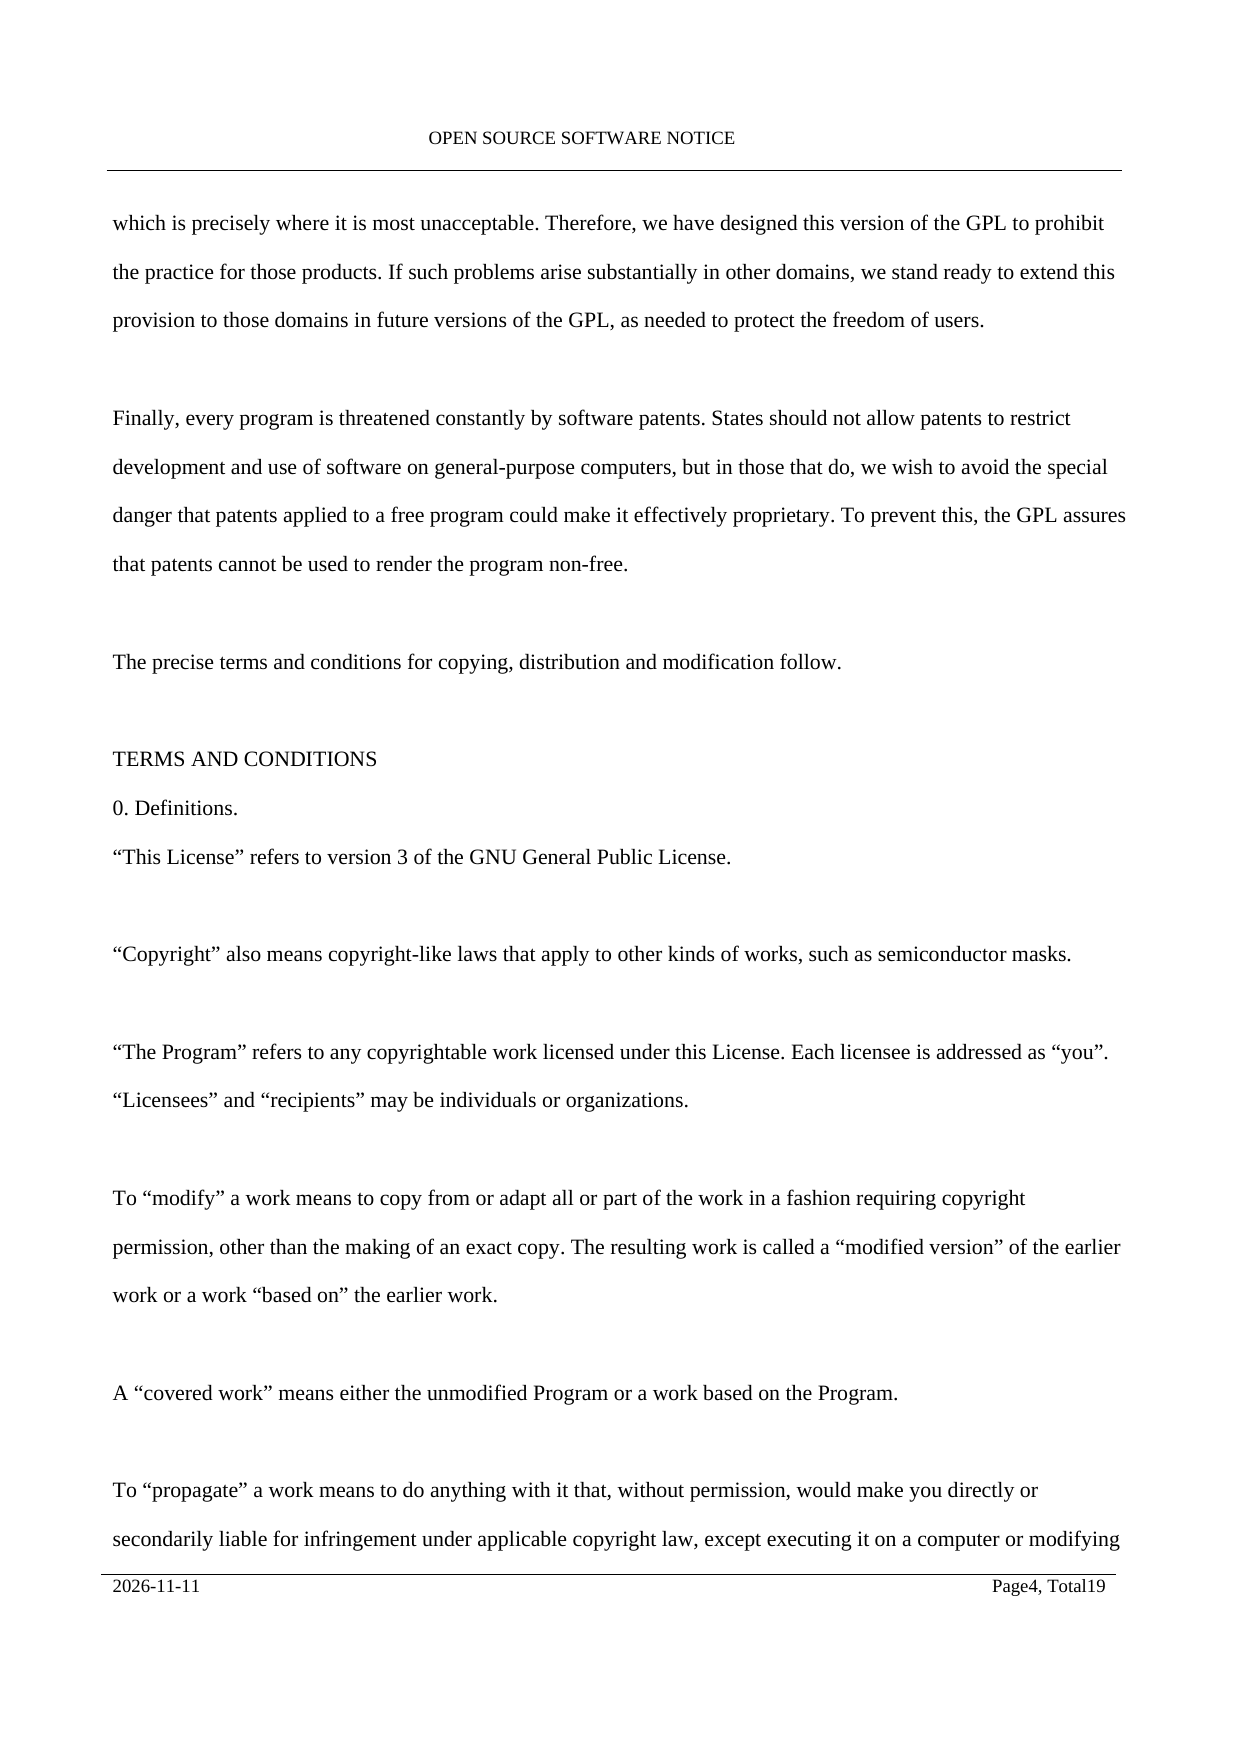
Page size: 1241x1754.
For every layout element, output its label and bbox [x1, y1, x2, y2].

text [112, 206, 1128, 1555]
